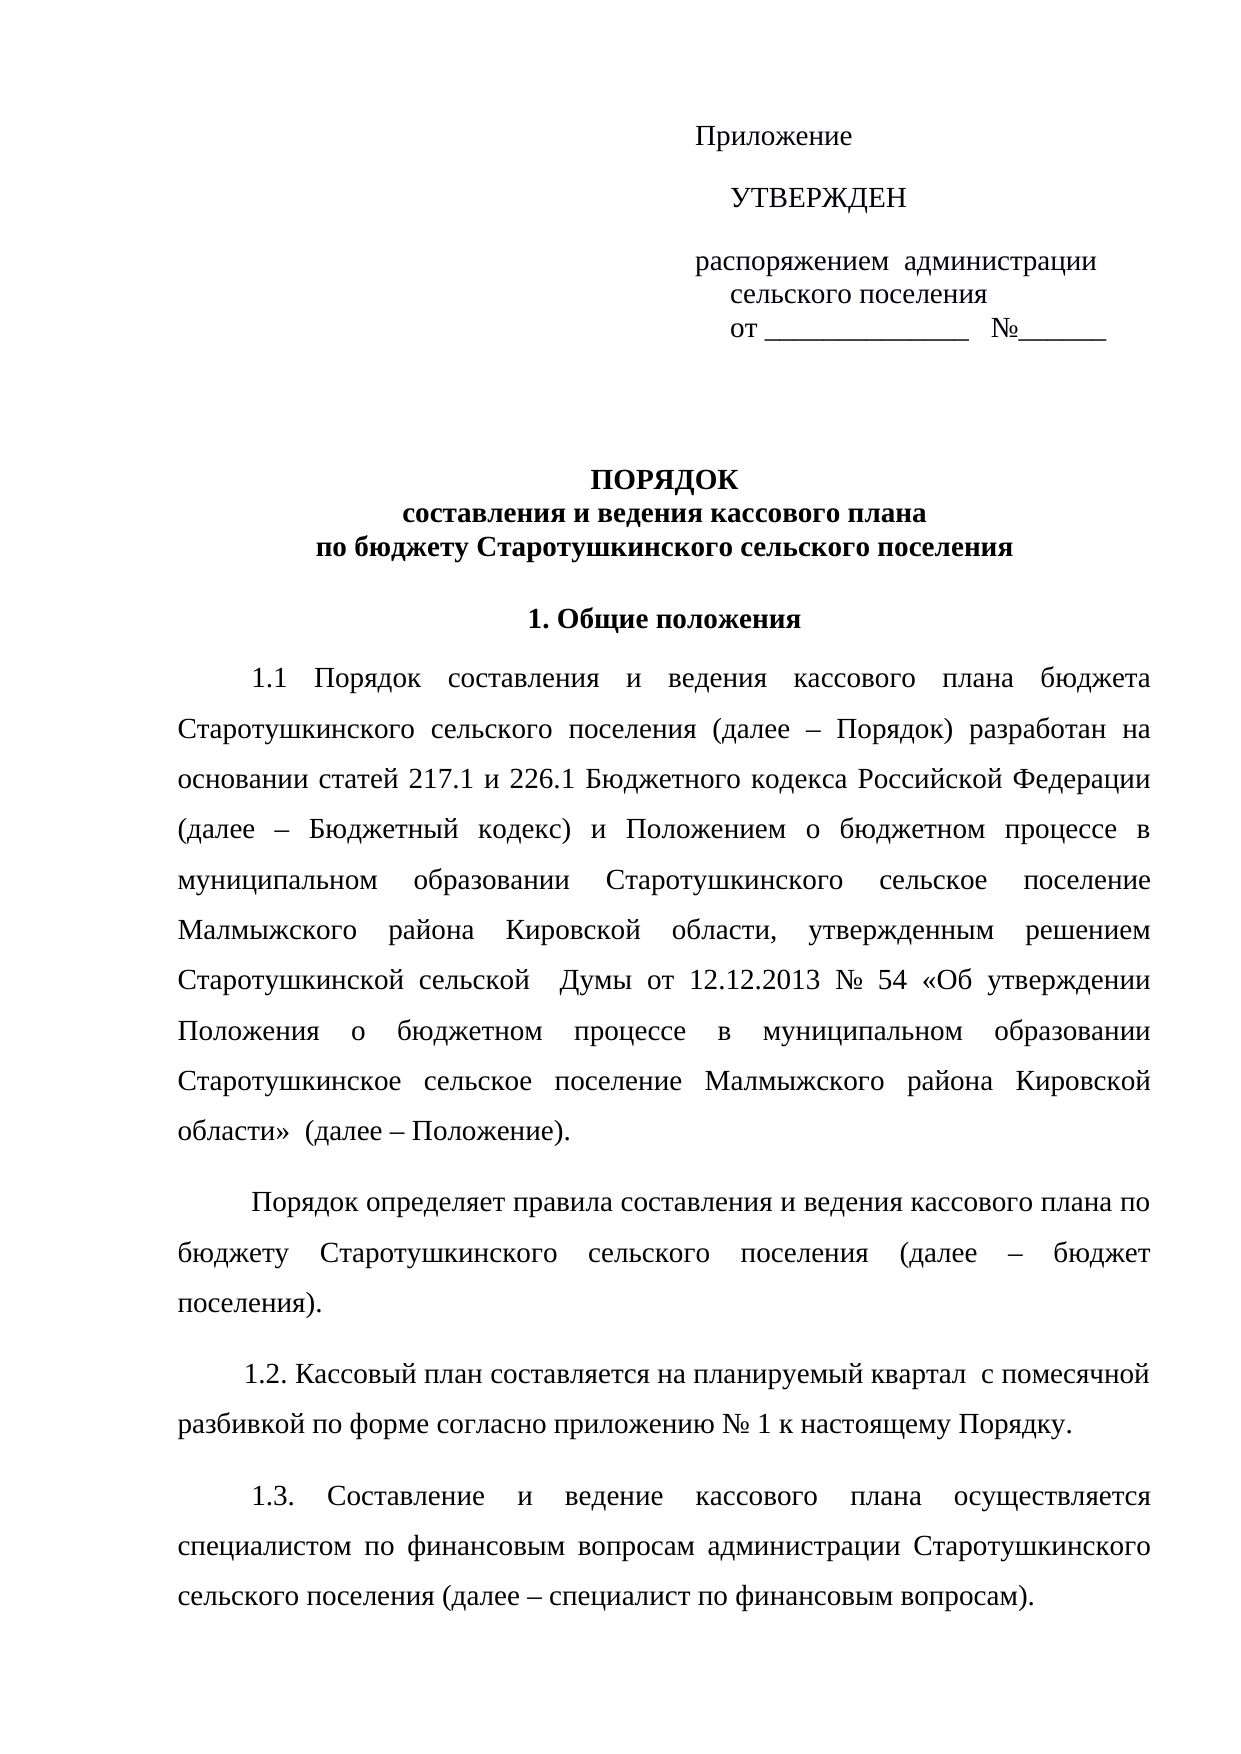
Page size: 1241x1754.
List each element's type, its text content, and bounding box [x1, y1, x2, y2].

text Приложение [177, 118, 1152, 152]
text 1.3. Составление и ведение кассового плана осуществляется специалистом по финансовым вопросам администрации Старотушкинского сельского поселения (далее – специалист по финансовым вопросам). [177, 1478, 1152, 1612]
text УТВЕРЖДЕН [693, 180, 1152, 214]
text составления и ведения кассового плана [177, 496, 1152, 529]
text от ______________ №______ [177, 310, 1152, 343]
text распоряжением администрации [177, 243, 1208, 276]
text по бюджету Старотушкинского сельского поселения [177, 529, 1152, 563]
text 1. Общие положения [177, 601, 1152, 635]
text сельского поселения [177, 276, 1152, 310]
text 1.2. Кассовый план составляется на планируемый квартал с помесячной разбивкой по форме согласно приложению № 1 к настоящему Порядку. [177, 1356, 1152, 1440]
text Порядок определяет правила составления и ведения кассового плана по бюджету Старотушкинского сельского поселения (далее – бюджет поселения). [177, 1184, 1152, 1319]
text ПОРЯДОК [177, 462, 1152, 496]
text 1.1 Порядок составления и ведения кассового плана бюджета Старотушкинского сельского поселения (далее – Порядок) разработан на основании статей 217.1 и 226.1 Бюджетного кодекса Российской Федерации (далее – Бюджетный кодекс) и Положением о бюджетном процессе в муниципальном образовании Старотушкинского сельское поселение Малмыжского района Кировской области, утвержденным решением Старотушкинской сельской Думы от 12.12.2013 № 54 «Об утверждении Положения о бюджетном процессе в муниципальном образовании Старотушкинское сельское поселение Малмыжского района Кировской области» (далее – Положение). [177, 661, 1152, 1147]
